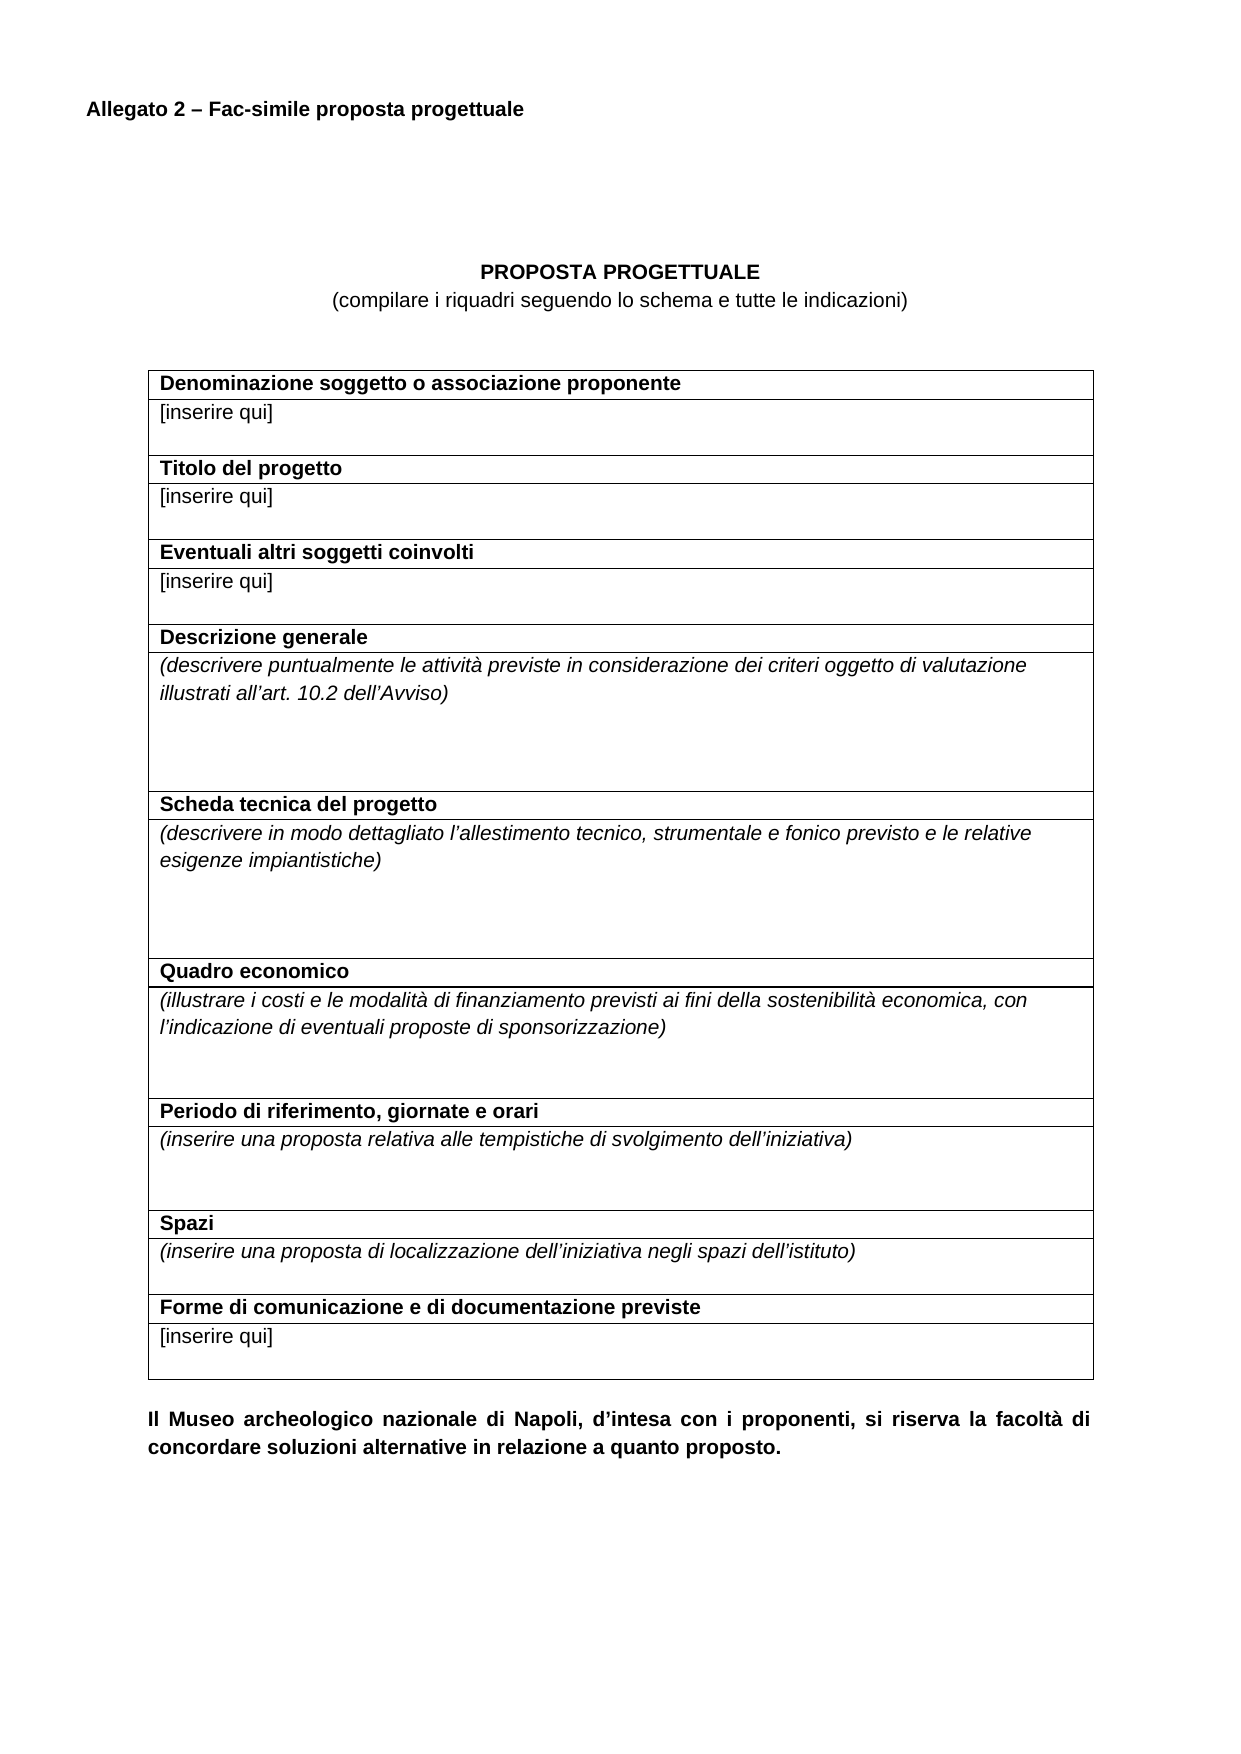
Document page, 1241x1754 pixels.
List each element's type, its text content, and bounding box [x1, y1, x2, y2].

table_cell (descrivere puntualmente le attività previste in considerazione dei criteri oggetto di valutazione illustrati all’art. 10.2 dell’Avviso) [149, 653, 1093, 791]
text PROPOSTA PROGETTUALE [148, 260, 1092, 284]
table_cell [inserire qui] [149, 484, 1093, 539]
table_cell [inserire qui] [149, 1324, 1093, 1379]
table_cell Titolo del progetto [149, 456, 1093, 483]
text Il Museo archeologico nazionale di Napoli, d’intesa con i proponenti, si riserva la facoltà di concordare soluzioni alternative in relazione a quanto proposto. [148, 1407, 1092, 1459]
table_header Denominazione soggetto o associazione proponente [149, 371, 1093, 398]
table_cell (inserire una proposta di localizzazione dell’iniziativa negli spazi dell’istituto) [149, 1239, 1093, 1294]
table_cell Periodo di riferimento, giornate e orari [149, 1099, 1093, 1126]
table_cell [inserire qui] [149, 569, 1093, 624]
table_cell Quadro economico [149, 959, 1093, 986]
table_cell Eventuali altri soggetti coinvolti [149, 540, 1093, 568]
text (compilare i riquadri seguendo lo schema e tutte le indicazioni) [148, 287, 1092, 311]
table_cell (descrivere in modo dettagliato l’allestimento tecnico, strumentale e fonico previsto e le relative esigenze impiantistiche) [149, 820, 1093, 958]
table_cell Scheda tecnica del progetto [149, 792, 1093, 819]
table_cell [inserire qui] [149, 400, 1093, 454]
table_cell (illustrare i costi e le modalità di finanziamento previsti ai fini della sostenibilità economica, con l’indicazione di eventuali proposte di sponsorizzazione) [149, 988, 1093, 1097]
table_cell (inserire una proposta relativa alle tempistiche di svolgimento dell’iniziativa) [149, 1127, 1093, 1209]
table_cell Forme di comunicazione e di documentazione previste [149, 1295, 1093, 1323]
table_cell Spazi [149, 1211, 1093, 1238]
table_cell Descrizione generale [149, 625, 1093, 652]
